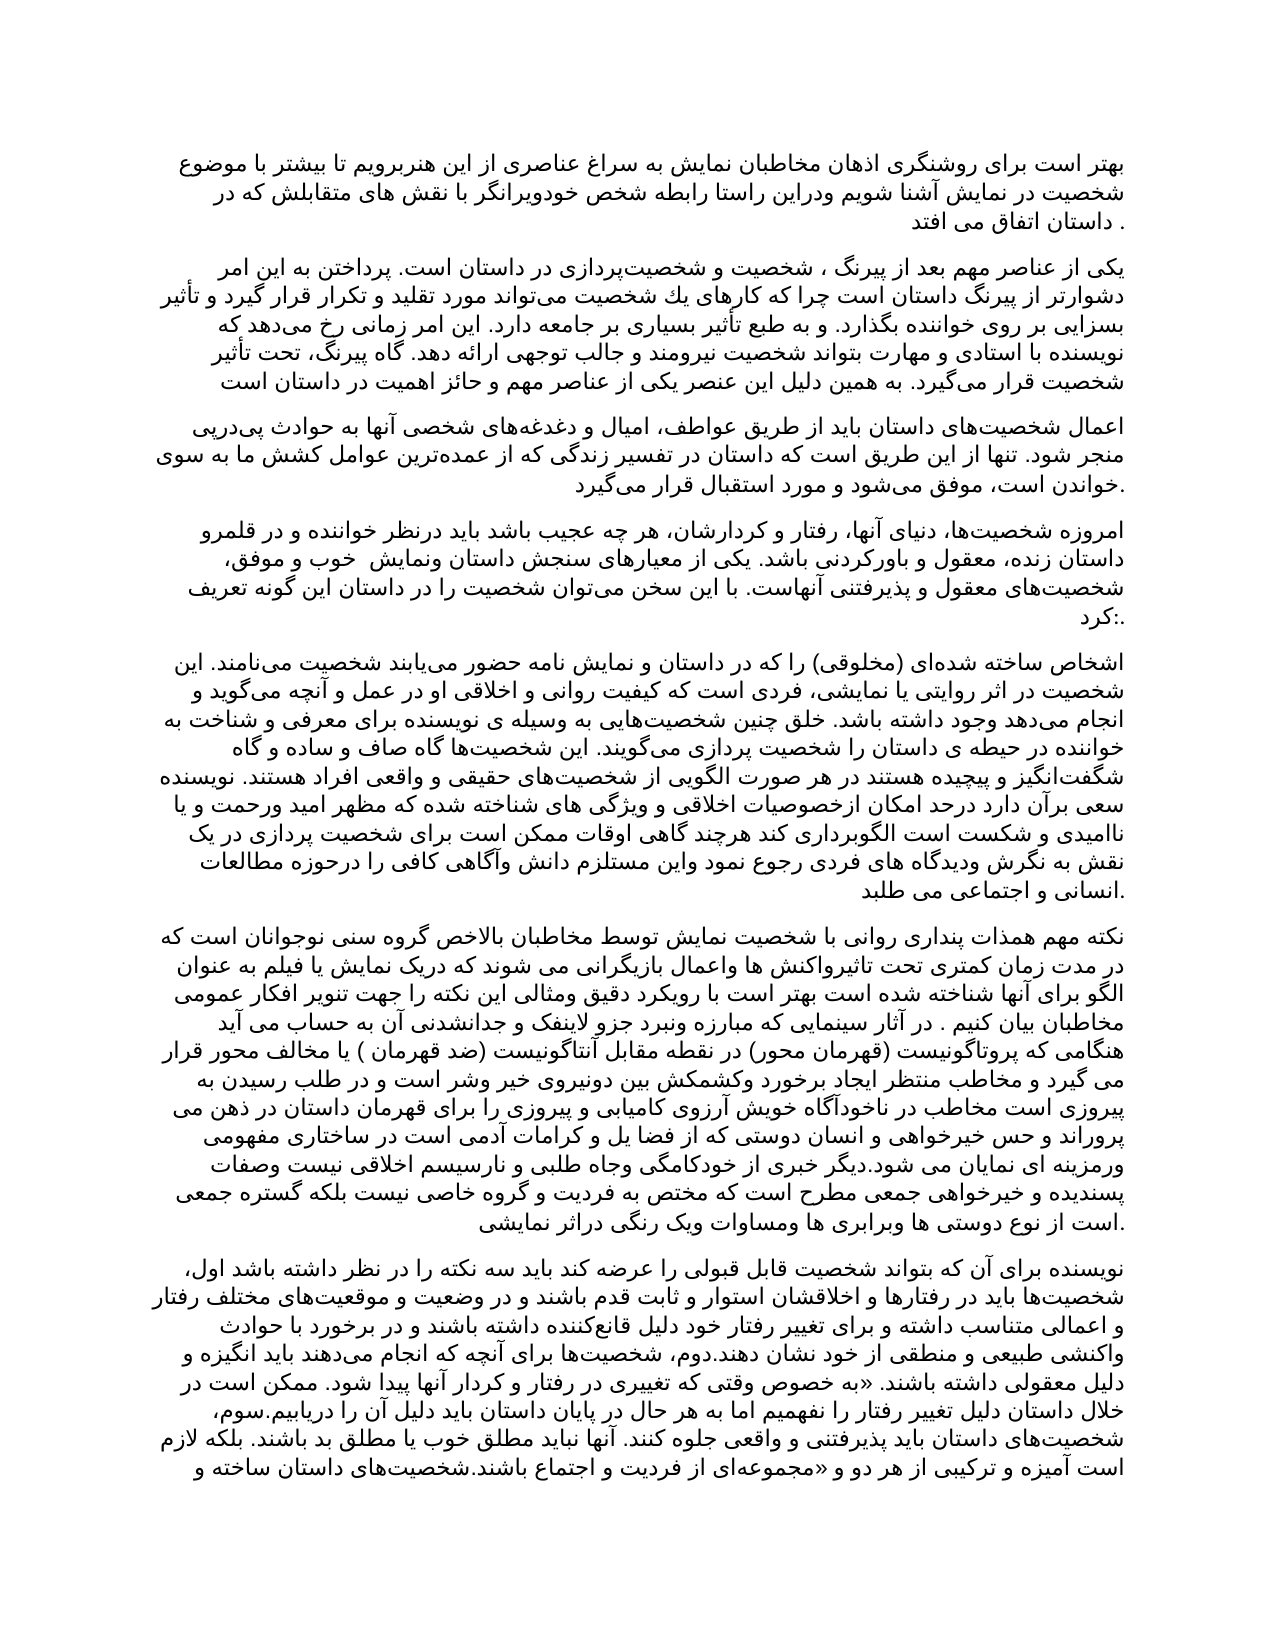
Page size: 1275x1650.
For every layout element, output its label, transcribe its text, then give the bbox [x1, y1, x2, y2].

text اعمال شخصیت‌های داستان باید از طریق عواطف، امیال و دغدغه‌های شخصی آنها به حوادث پی‌درپی منجر شود. تنها از این طریق است كه داستان در تفسیر زندگی كه از عمده‌ترین عوامل كشش ما به سوی خواندن است، موفق می‌شود و مورد استقبال قرار می‌گیرد. [150, 413, 1125, 498]
text اشخاص ساخته‌ شده‌ای (مخلوقی) را كه در داستان و نمایش نامه حضور می‌یابند شخصیت می‌نامند. این شخصیت در اثر روایتی یا نمایشی، فردی است كه كیفیت روانی و اخلاقی او در عمل و آنچه می‌گوید و انجام می‌دهد وجود داشته باشد. خلق چنین شخصیت‌هایی به وسیله ی نویسنده برای معرفی و شناخت به خواننده در حیطه ی داستان را شخصیت ‌پردازی می‌گویند. این شخصیت‌ها گاه صاف و ساده و گاه شگفت‌انگیز و پیچیده هستند در هر صورت الگویی از شخصیت‌های حقیقی و واقعی افراد هستند. نویسنده سعی برآن دارد درحد امکان ازخصوصیات اخلاقی و ویژگی های شناخته شده که مظهر امید ورحمت و یا ناامیدی و شکست است الگوبرداری کند هرچند گاهی اوقات ممکن است برای شخصیت پردازی در یک نقش به نگرش ودیدگاه های فردی رجوع نمود واین مستلزم دانش وآگاهی کافی را درحوزه مطالعات انسانی و اجتماعی می طلبد. [150, 649, 1125, 904]
text بهتر است برای روشنگری اذهان مخاطبان نمایش به سراغ عناصری از این هنربرویم تا بیشتر با موضوع شخصیت در نمایش آشنا شویم ودراین راستا رابطه شخص خودویرانگر با نقش های متقابلش که در داستان اتفاق می افتد . [150, 150, 1125, 235]
text نکته مهم همذات پنداری روانی با شخصیت نمایش توسط مخاطبان بالاخص گروه سنی نوجوانان است که در مدت زمان کمتری تحت تاثیرواکنش ها واعمال بازیگرانی می شوند که دریک نمایش یا فیلم به عنوان الگو برای آنها شناخته شده است بهتر است با رویکرد دقیق ومثالی این نکته را جهت تنویر افکار عمومی مخاطبان بیان کنیم . در آثار سینمایی که مبارزه ونبرد جزو لاینفک و جدانشدنی آن به حساب می آید هنگامی که پروتاگونیست (قهرمان محور) در نقطه مقابل آنتاگونیست (ضد قهرمان ) یا مخالف محور قرار می گیرد و مخاطب منتظر ایجاد برخورد وکشمکش بین دونیروی خیر وشر است و در طلب رسیدن به پیروزی است مخاطب در ناخودآگاه خویش آرزوی کامیابی و پیروزی را برای قهرمان داستان در ذهن می پروراند و حس خیرخواهی و انسان دوستی که از فضا یل و کرامات آدمی است در ساختاری مفهومی ورمزینه ای نمایان می شود.دیگر خبری از خودکامگی وجاه طلبی و نارسیسم اخلاقی نیست وصفات پسندیده و خیرخواهی جمعی مطرح است که مختص به فردیت و گروه خاصی نیست بلکه گستره جمعی است از نوع دوستی ها وبرابری ها ومساوات ویک رنگی دراثر نمایشی. [150, 923, 1125, 1236]
text یكی از عناصر مهم بعد از پیرنگ ، شخصیت و شخصیت‌پردازی در داستان است. پرداختن به این امر دشوارتر از پیرنگ داستان است چرا كه كارهای یك شخصیت می‌تواند مورد تقلید و تكرار قرار گیرد و تأثیر بسزایی بر روی خواننده بگذارد. و به طبع تأثیر بسیاری بر جامعه دارد. این امر زمانی رخ می‌دهد كه نویسنده با استادی و مهارت بتواند شخصیت نیرومند و جالب توجهی ارائه دهد. گاه پیرنگ، تحت‌ تأثیر شخصیت قرار می‌گیرد. به همین دلیل این عنصر یكی از عناصر مهم و حائز اهمیت در داستان است [150, 254, 1125, 394]
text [150, 1255, 1125, 1480]
text امروزه شخصیت‌ها، دنیای آنها، رفتار و كردارشان، هر چه عجیب باشد باید درنظر خواننده و در قلمرو داستان زنده، معقول و باوركردنی باشد. یكی از معیارهای سنجش داستان ونمایش خوب و موفق، شخصیت‌های معقول و پذیرفتنی آنهاست. با این سخن می‌توان شخصیت را در داستان این گونه تعریف كرد:. [150, 517, 1125, 630]
